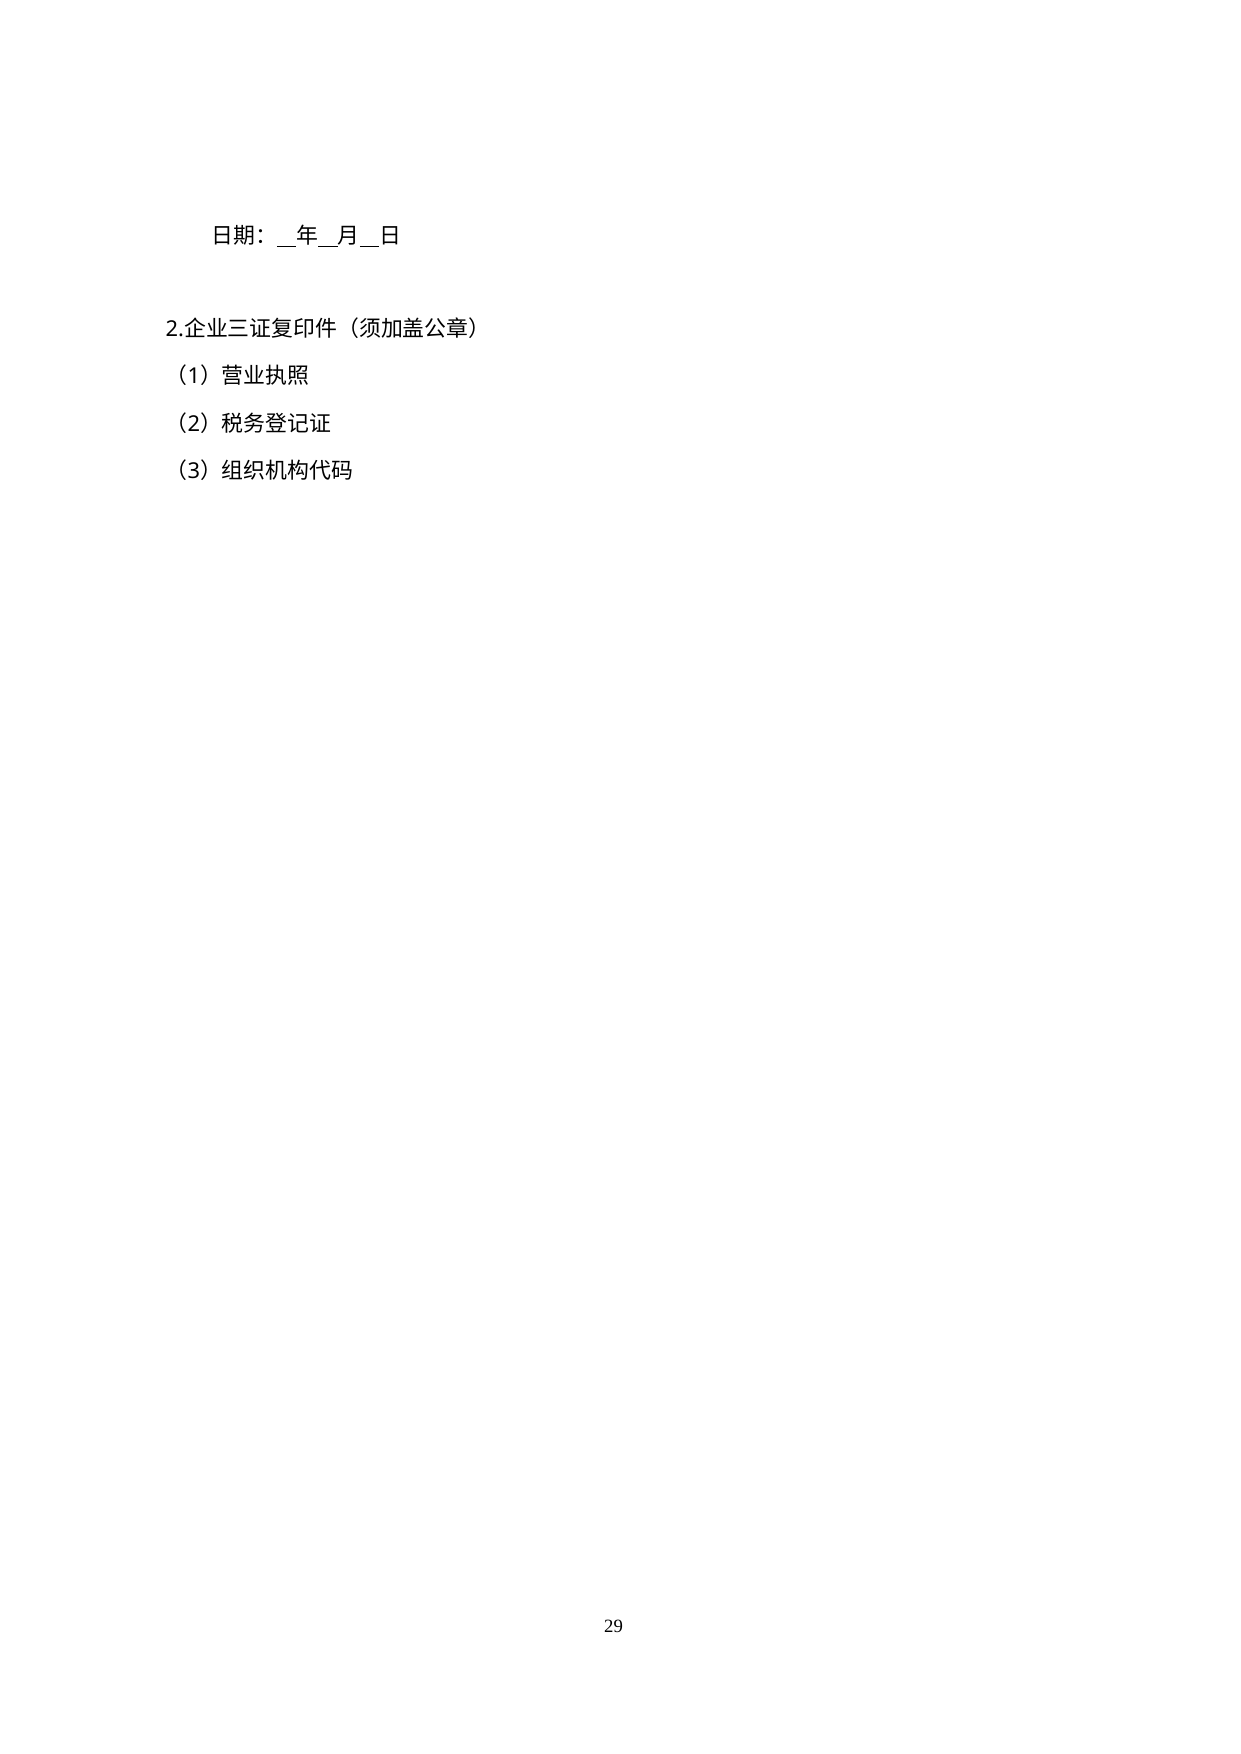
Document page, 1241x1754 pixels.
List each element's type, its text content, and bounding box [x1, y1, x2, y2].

text （2）税务登记证 [165, 406, 1075, 438]
text 日期： 年 月 日 [165, 218, 1075, 250]
text （1）营业执照 [165, 358, 1075, 390]
text （3）组织机构代码 [165, 453, 1075, 485]
text 2.企业三证复印件（须加盖公章） [165, 311, 1075, 342]
